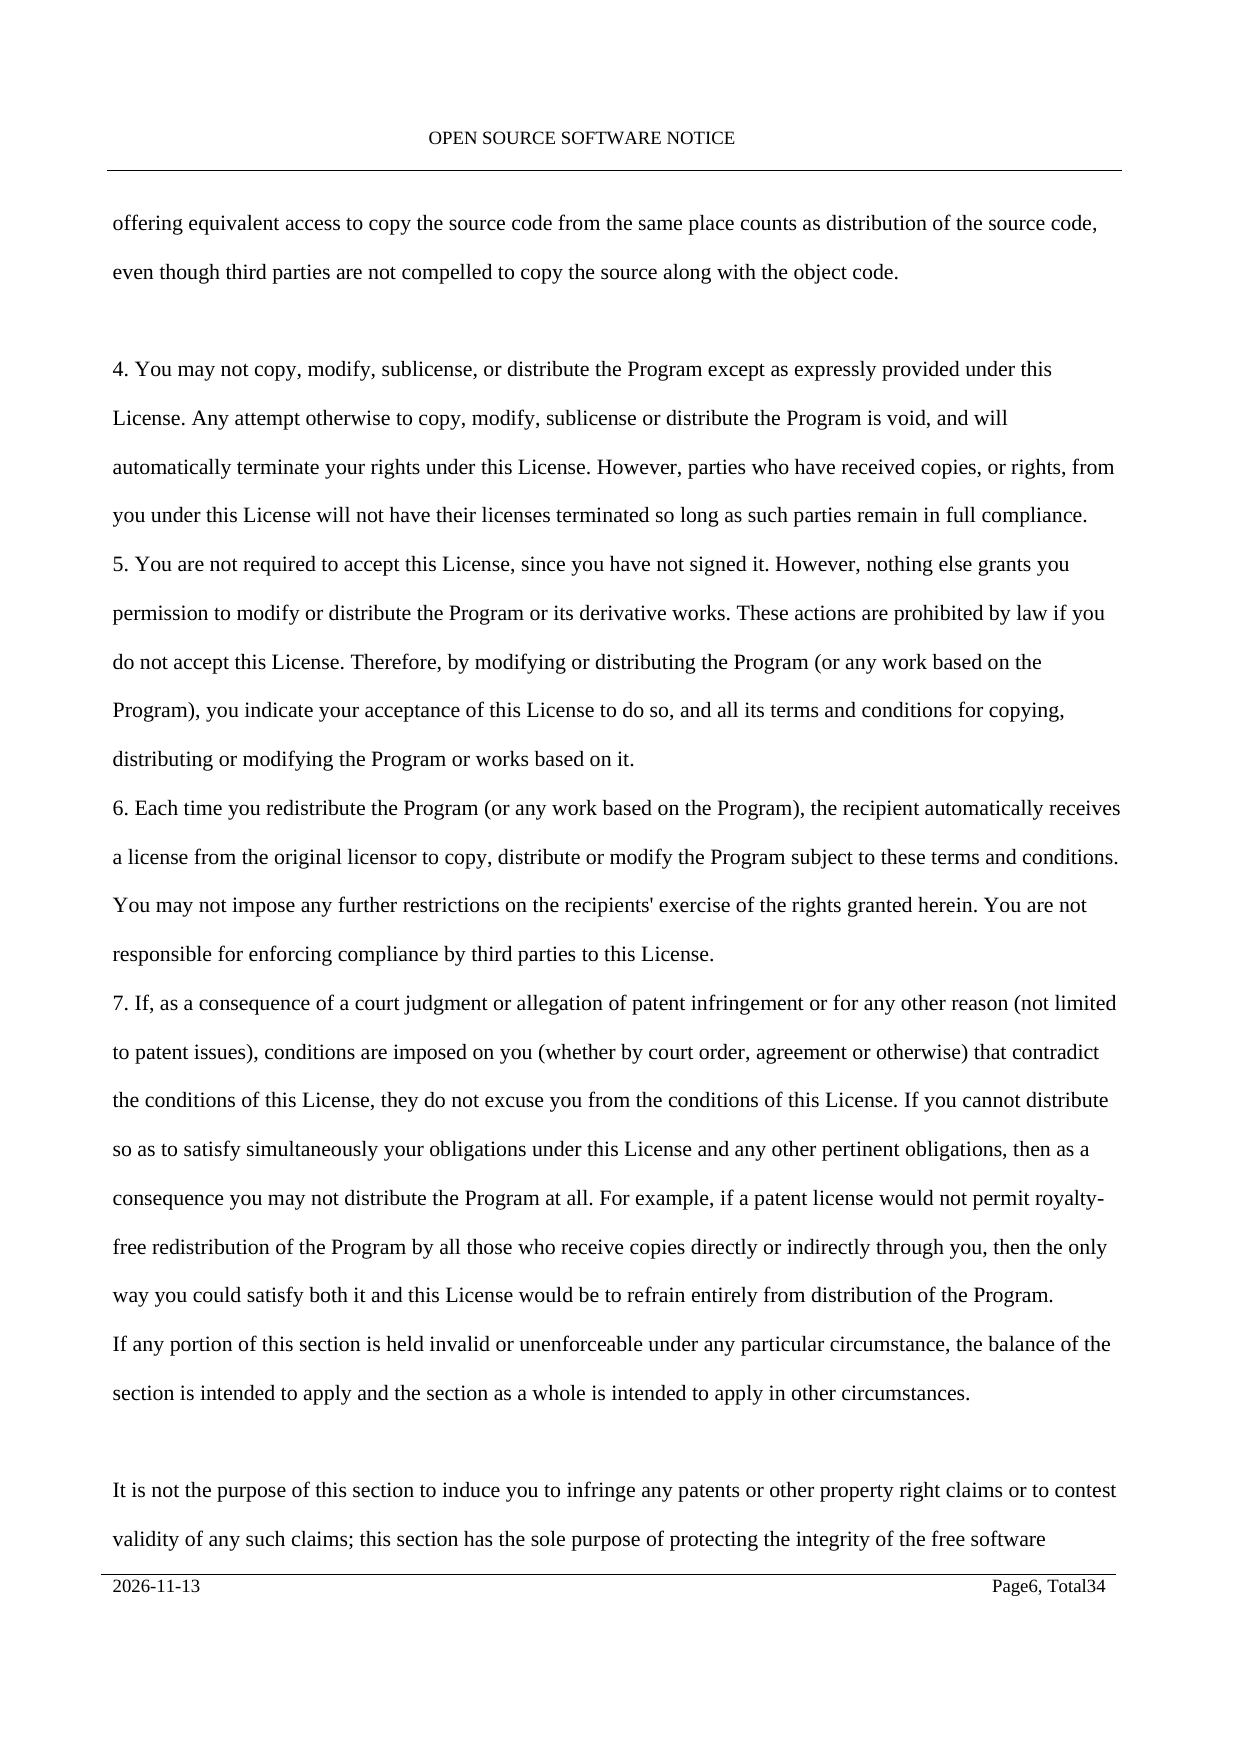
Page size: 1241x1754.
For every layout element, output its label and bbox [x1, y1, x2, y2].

text [112, 206, 1128, 1555]
